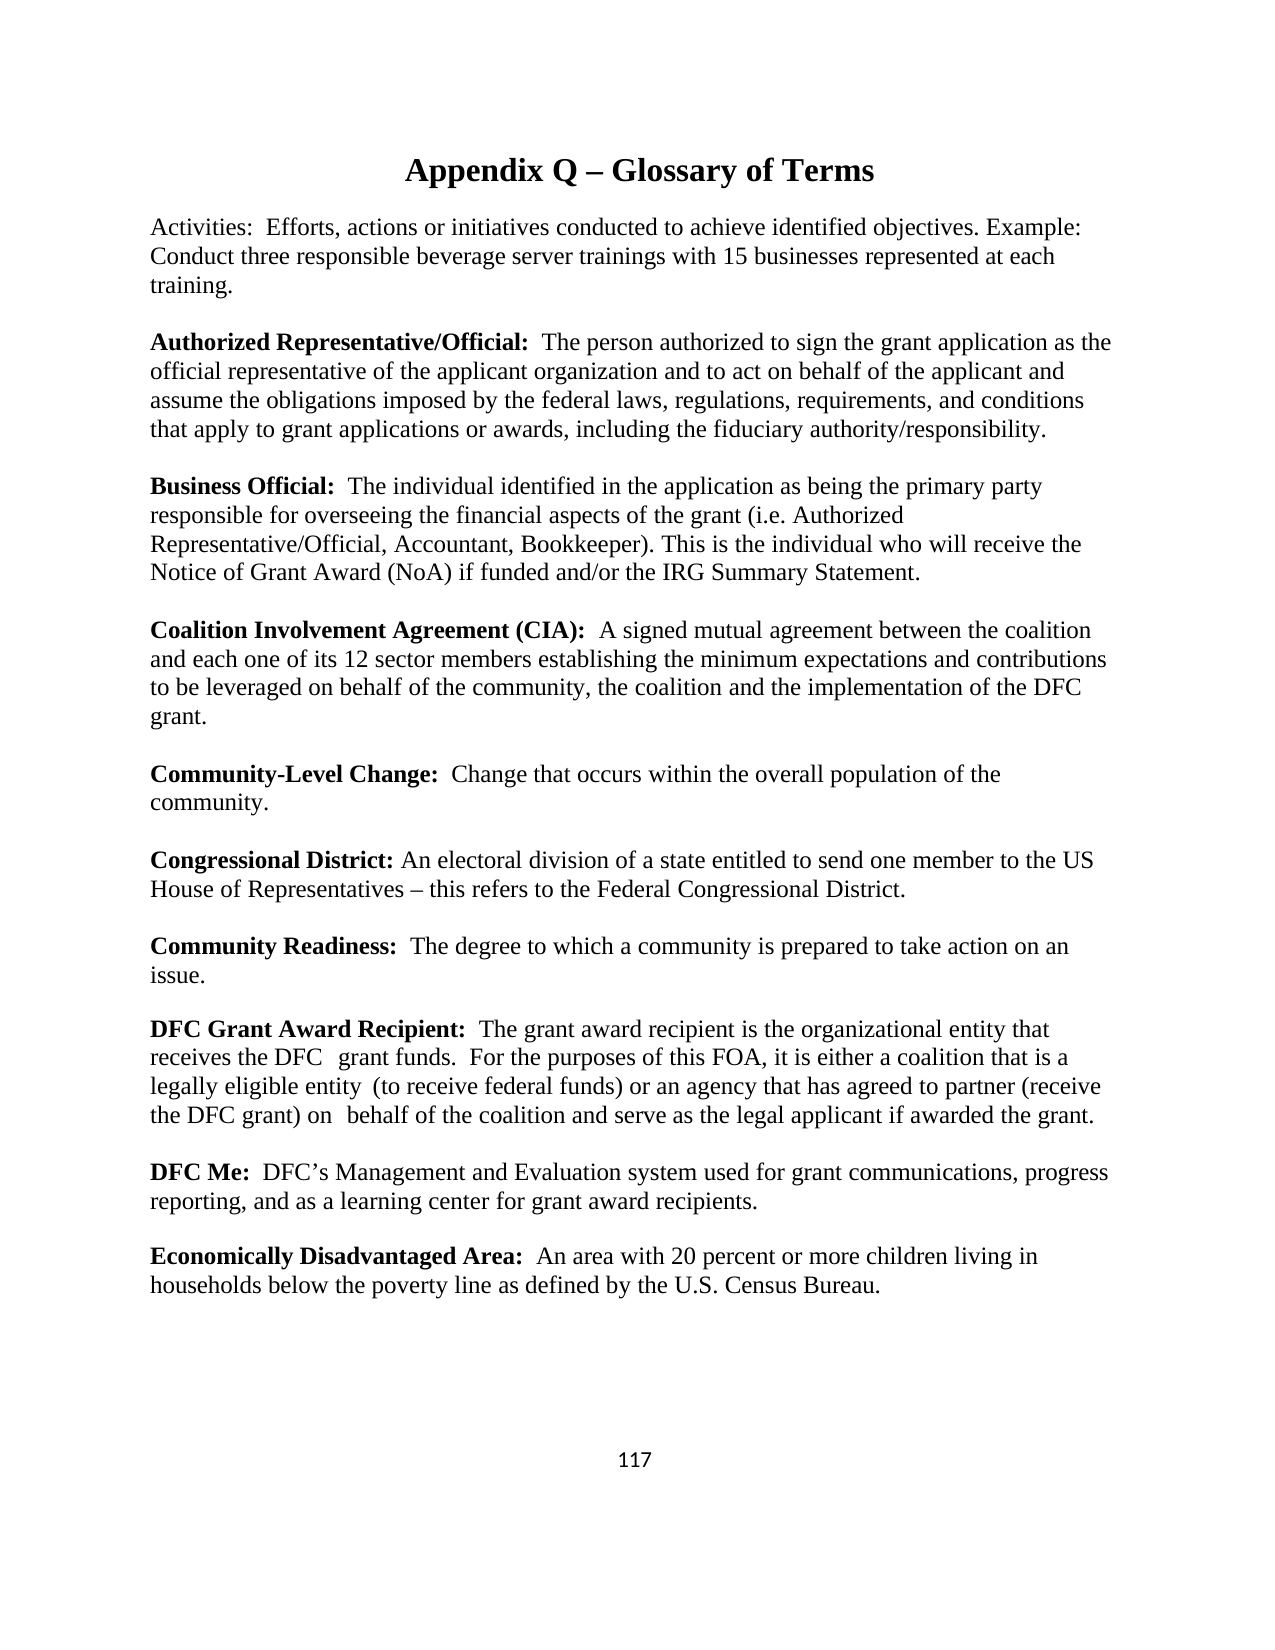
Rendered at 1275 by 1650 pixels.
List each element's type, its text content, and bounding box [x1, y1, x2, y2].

text Community Readiness: The degree to which a community is prepared to take action on an issue. [150, 931, 1116, 989]
text Congressional District: An electoral division of a state entitled to send one member to the US House of Representatives – this refers to the Federal Congressional District. [150, 845, 1116, 902]
text Community-Level Change: Change that occurs within the overall population of the community. [150, 759, 1116, 816]
text DFC Me: DFC’s Management and Evaluation system used for grant communications, progress reporting, and as a learning center for grant award recipients. [150, 1157, 1116, 1215]
subtitle Appendix Q – Glossary of Terms [149, 150, 1129, 188]
text Authorized Representative/Official: The person authorized to sign the grant application as the official representative of the applicant organization and to act on behalf of the applicant and assume the obligations imposed by the federal laws, regulations, requirements, and conditions that apply to grant applications or awards, including the fiduciary authority/responsibility. [150, 327, 1116, 442]
text DFC Grant Award Recipient: The grant award recipient is the organizational entity that receives the DFC grant funds. For the purposes of this FOA, it is either a coalition that is a legally eligible entity (to receive federal funds) or an agency that has agreed to partner (receive the DFC grant) on behalf of the coalition and serve as the legal applicant if awarded the grant. [150, 1014, 1116, 1129]
text Economically Disadvantaged Area: An area with 20 percent or more children living in households below the poverty line as defined by the U.S. Census Bureau. [150, 1241, 1116, 1299]
text Activities: Efforts, actions or initiatives conducted to achieve identified objectives. Example: Conduct three responsible beverage server trainings with 15 businesses represented at each training. [150, 212, 1116, 299]
text Coalition Involvement Agreement (CIA): A signed mutual agreement between the coalition and each one of its 12 sector members establishing the minimum expectations and contributions to be leveraged on behalf of the community, the coalition and the implementation of the DFC grant. [150, 615, 1116, 730]
text Business Official: The individual identified in the application as being the primary party responsible for overseeing the financial aspects of the grant (i.e. Authorized Representative/Official, Accountant, Bookkeeper). This is the individual who will receive the Notice of Grant Award (NoA) if funded and/or the IRG Summary Statement. [150, 471, 1116, 586]
